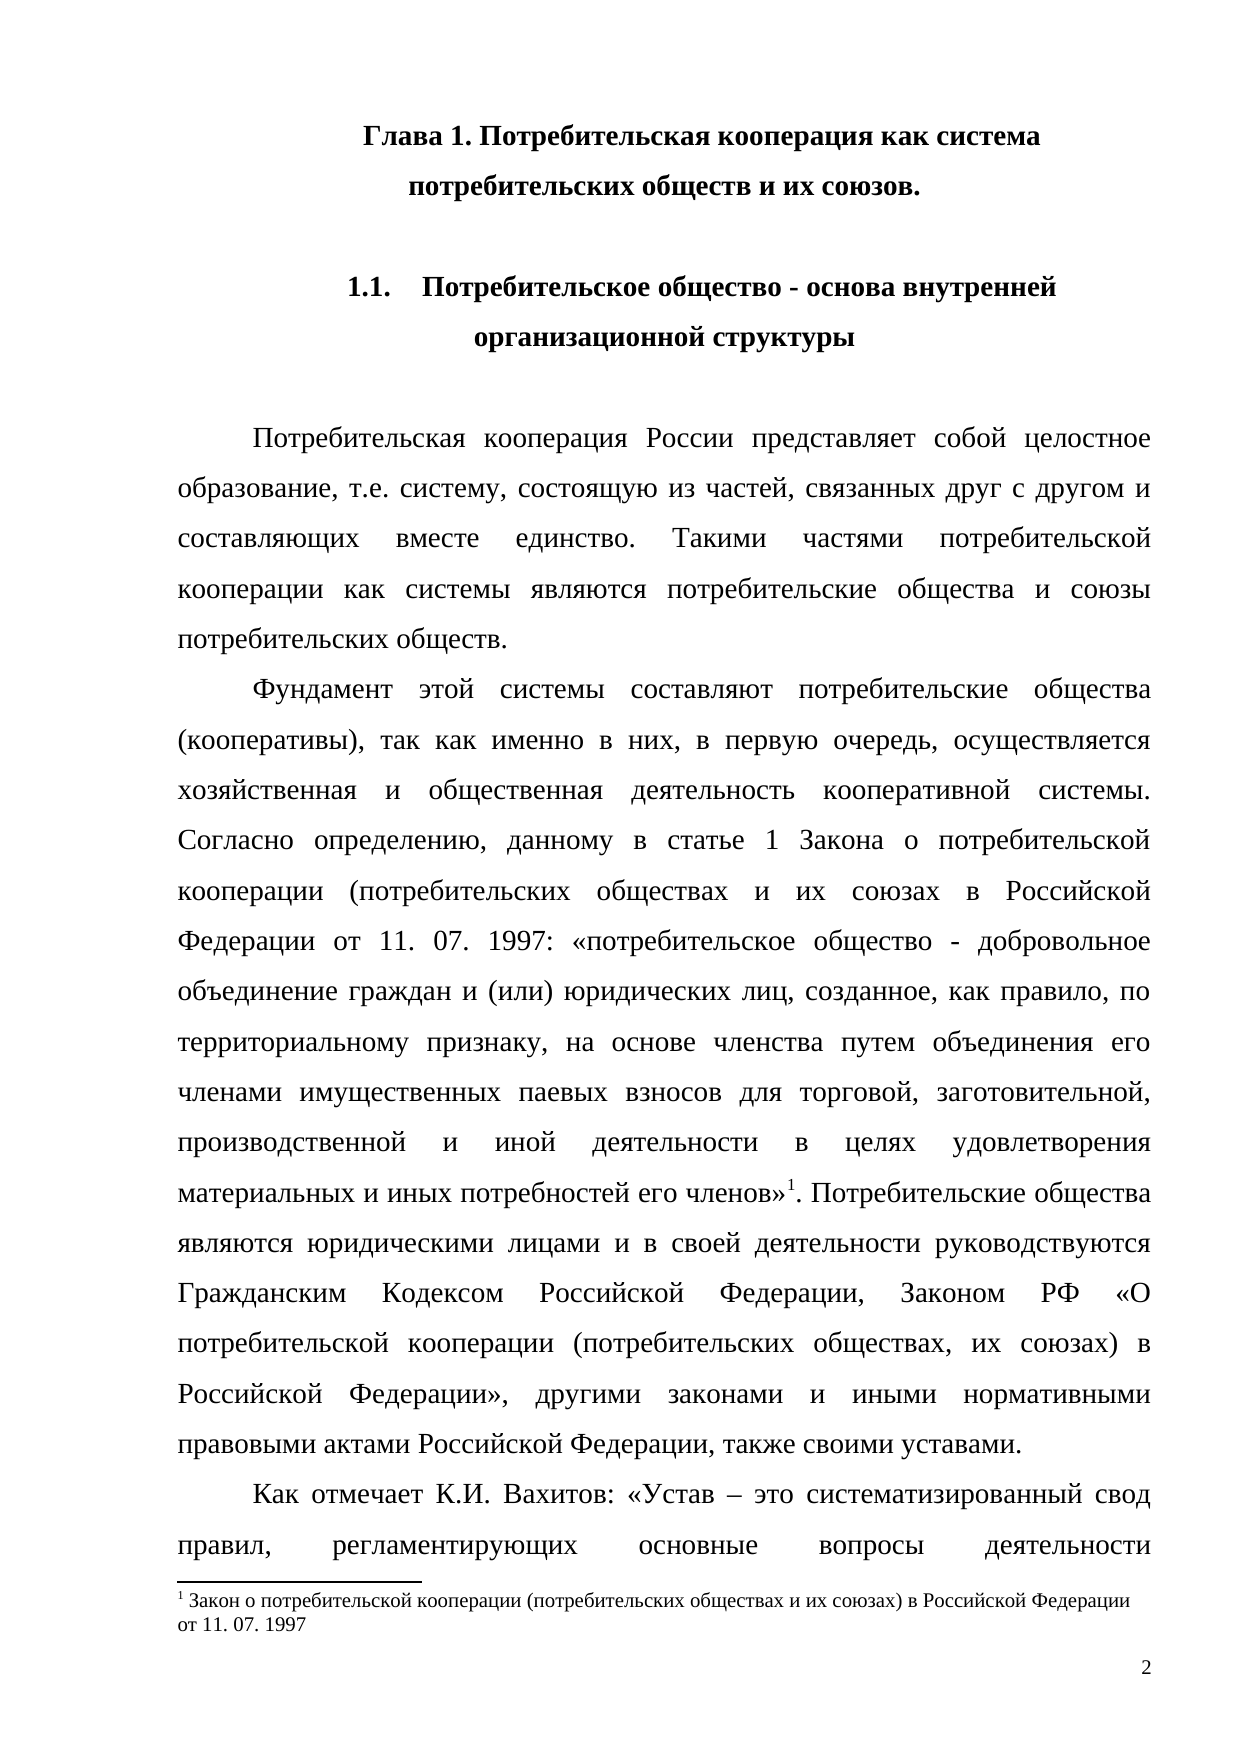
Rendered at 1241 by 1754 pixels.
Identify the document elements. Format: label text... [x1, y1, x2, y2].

text Потребительская кооперация России представляет собой целостное образование, т.е. систему, состоящую из частей, связанных друг с другом и составляющих вместе единство. Такими частями потребительской кооперации как системы являются потребительские общества и союзы потребительских обществ. [177, 420, 1152, 655]
list Потребительское общество - основа внутренней организационной структуры [177, 269, 1152, 353]
text Глава 1. Потребительская кооперация как система потребительских обществ и их союзов. [177, 118, 1152, 202]
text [177, 1477, 1152, 1560]
text Фундамент этой системы составляют потребительские общества (кооперативы), так как именно в них, в первую очередь, осуществляется хозяйственная и общественная деятельность кооперативной системы. Согласно определению, данному в статье 1 Закона о потребительской кооперации (потребительских обществах и их союзах в Российской Федерации от 11. 07. 1997: «потребительское общество - добровольное объединение граждан и (или) юридических лиц, созданное, как правило, по территориальному признаку, на основе членства путем объединения его членами имущественных паевых взносов для торговой, заготовительной, производственной и иной деятельности в целях удовлетворения материальных и иных потребностей его членов». Потребительские общества являются юридическими лицами и в своей деятельности руководствуются Гражданским Кодексом Российской Федерации, Законом РФ «О потребительской кооперации (потребительских обществах, их союзах) в Российской Федерации», другими законами и иными нормативными правовыми актами Российской Федерации, также своими уставами. [177, 672, 1152, 1460]
